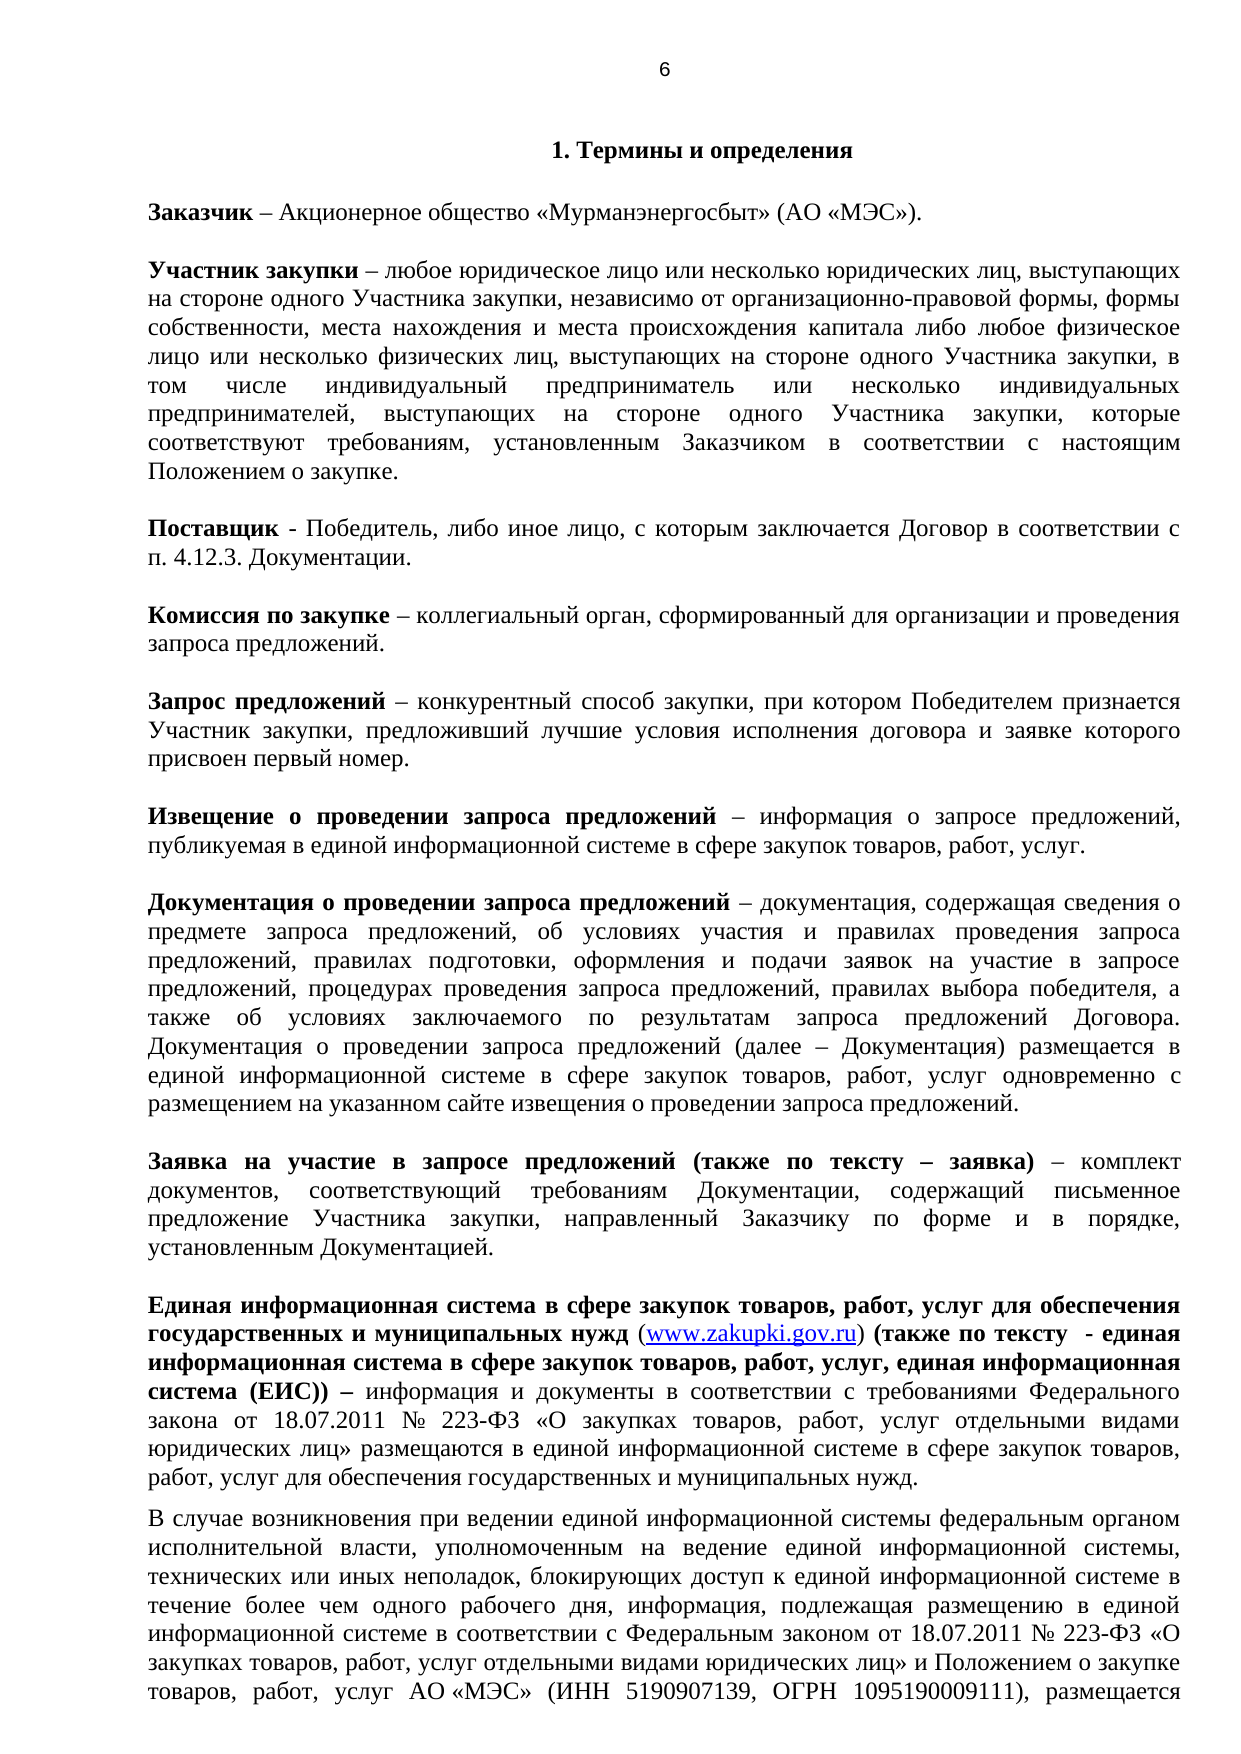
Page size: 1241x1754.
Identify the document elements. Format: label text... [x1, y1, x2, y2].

text Комиссия по закупке – коллегиальный орган, сформированный для организации и проведения запроса предложений. [148, 600, 1181, 657]
text Участник закупки – любое юридическое лицо или несколько юридических лиц, выступающих на стороне одного Участника закупки, независимо от организационно-правовой формы, формы собственности, места нахождения и места происхождения капитала либо любое физическое лицо или несколько физических лиц, выступающих на стороне одного Участника закупки, в том числе индивидуальный предприниматель или несколько индивидуальных предпринимателей, выступающих на стороне одного Участника закупки, которые соответствуют требованиям, установленным Заказчиком в соответствии с настоящим Положением о закупке. [148, 255, 1181, 485]
text Поставщик - Победитель, либо иное лицо, с которым заключается Договор в соответствии с п. 4.12.3. Документации. [148, 513, 1181, 571]
text Извещение о проведении запроса предложений – информация о запросе предложений, публикуемая в единой информационной системе в сфере закупок товаров, работ, услуг. [148, 801, 1181, 858]
text Запрос предложений – конкурентный способ закупки, при котором Победителем признается Участник закупки, предложивший лучшие условия исполнения договора и заявке которого присвоен первый номер. [148, 686, 1181, 772]
text Документация о проведении запроса предложений – документация, содержащая сведения о предмете запроса предложений, об условиях участия и правилах проведения запроса предложений, правилах подготовки, оформления и подачи заявок на участие в запросе предложений, процедурах проведения запроса предложений, правилах выбора победителя, а также об условиях заключаемого по результатам запроса предложений Договора. Документация о проведении запроса предложений (далее – Документация) размещается в единой информационной системе в сфере закупок товаров, работ, услуг одновременно с размещением на указанном сайте извещения о проведении запроса предложений. [148, 887, 1181, 1117]
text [148, 1503, 1181, 1705]
text Единая информационная система в сфере закупок товаров, работ, услуг для обеспечения государственных и муниципальных нужд (www.zakupki.gov.ru) (также по тексту - единая информационная система в сфере закупок товаров, работ, услуг, единая информационная система (ЕИС)) – информация и документы в соответствии с требованиями Федерального закона от 18.07.2011 № 223-ФЗ «О закупках товаров, работ, услуг отдельными видами юридических лиц» размещаются в единой информационной системе в сфере закупок товаров, работ, услуг для обеспечения государственных и муниципальных нужд. [148, 1290, 1181, 1491]
text Заявка на участие в запросе предложений (также по тексту – заявка) – комплект документов, соответствующий требованиям Документации, содержащий письменное предложение Участника закупки, направленный Заказчику по форме и в порядке, установленным Документацией. [148, 1146, 1181, 1261]
text Заказчик – Акционерное общество «Мурманэнергосбыт» (АО «МЭС»). [148, 197, 1181, 226]
text 1. Термины и определения [223, 135, 1181, 164]
